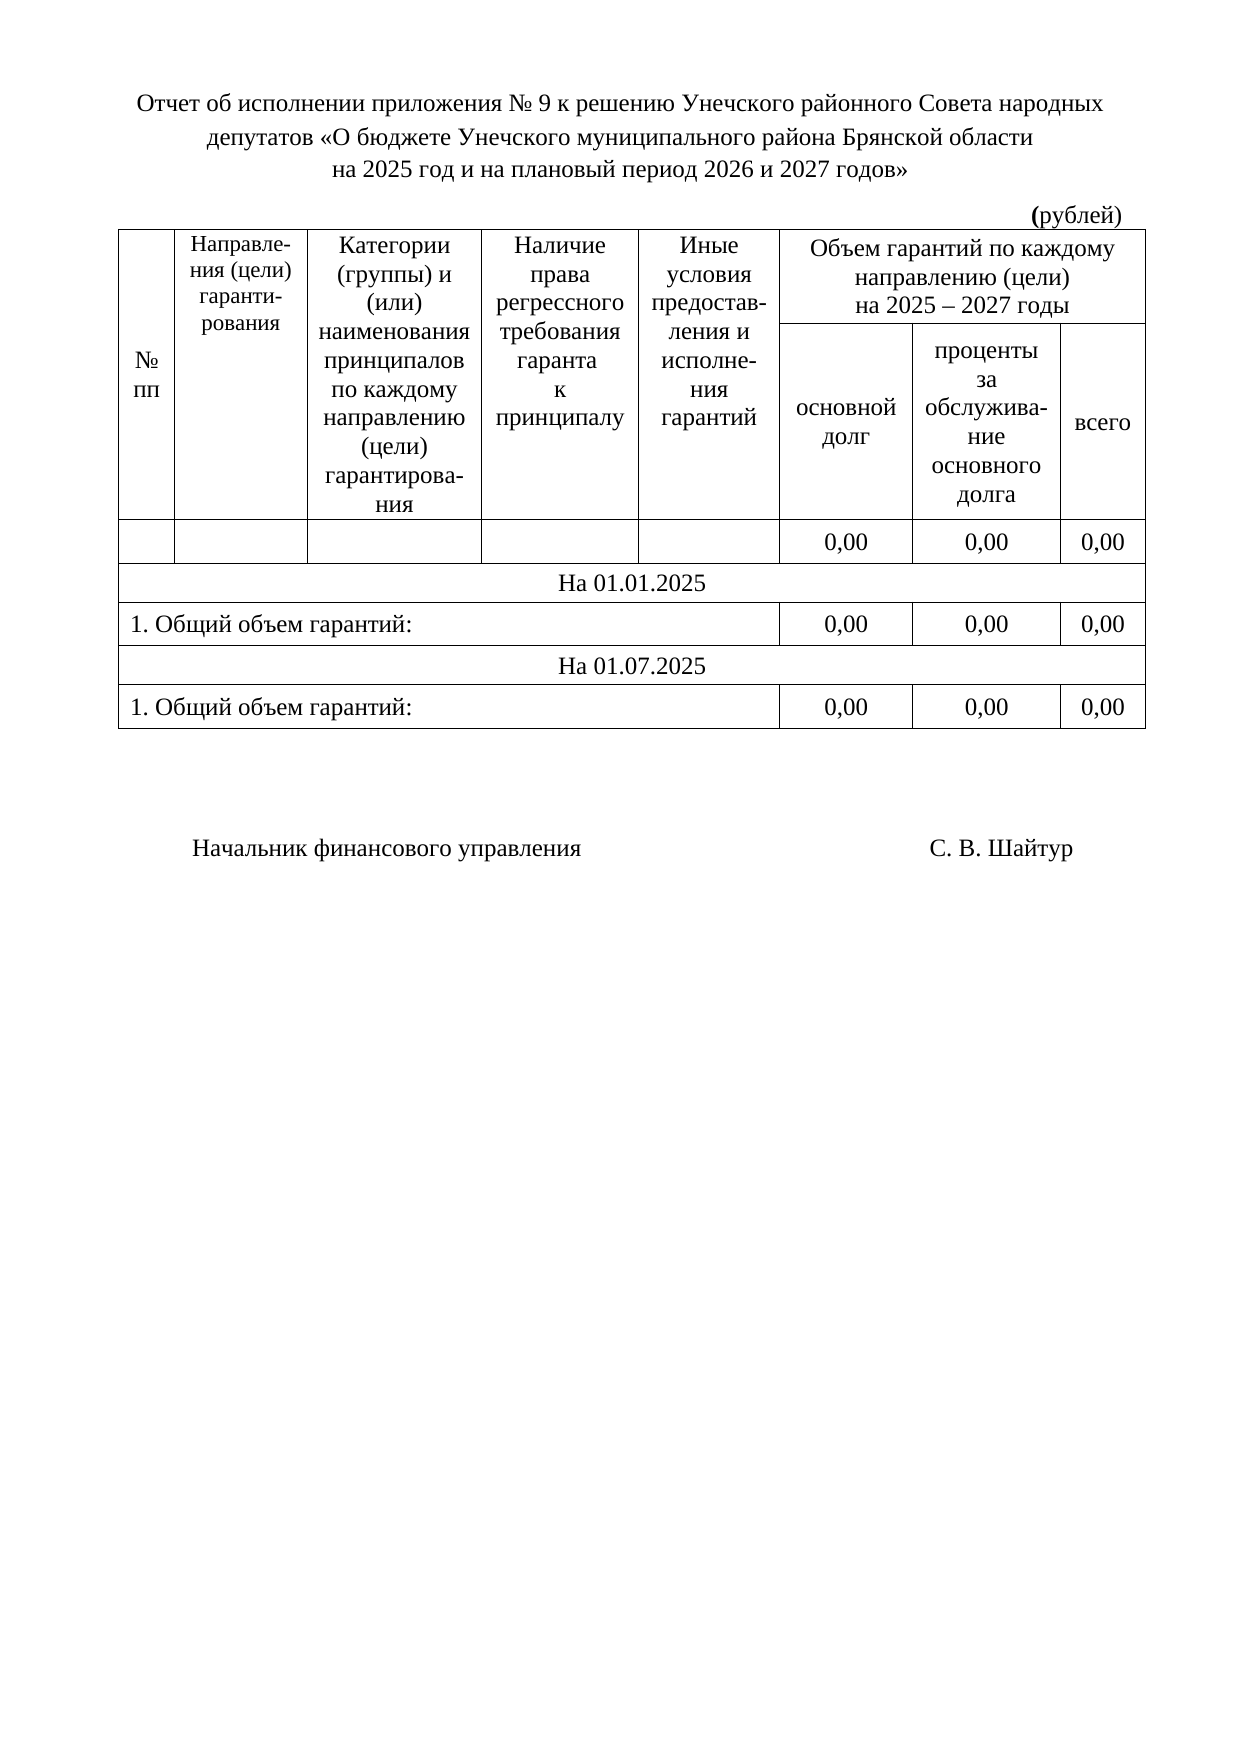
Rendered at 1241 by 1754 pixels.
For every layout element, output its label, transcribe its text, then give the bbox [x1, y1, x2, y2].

table_cell основной долг [780, 324, 912, 519]
text на 2025 год и на плановый период 2026 и 2027 годов» [118, 154, 1122, 183]
table_cell 0,00 [1061, 603, 1145, 645]
table_header Объем гарантий по каждому направлению (цели) на 2025 – 2027 годы [780, 230, 1145, 323]
table_cell проценты за обслужива-ние основного долга [913, 324, 1060, 519]
table_cell 0,00 [1061, 520, 1145, 562]
text (рублей) [118, 200, 1122, 229]
table_cell [482, 520, 638, 562]
table_header Наличие права регрессного требования гаранта к принципалу [482, 230, 638, 519]
table_cell На 01.01.2025 [119, 564, 1145, 602]
table_header Направле-ния (цели) гаранти-рования [175, 230, 307, 519]
table_cell 0,00 [780, 603, 912, 645]
table_cell 0,00 [913, 520, 1060, 562]
table_header № пп [119, 230, 174, 519]
table_cell 0,00 [913, 603, 1060, 645]
table_cell [639, 520, 779, 562]
table_cell 1. Общий объем гарантий: [119, 603, 779, 645]
table_cell [119, 520, 174, 562]
table_cell 0,00 [780, 685, 912, 728]
text Отчет об исполнении приложения № 9 к решению Унечского районного Совета народных депутатов «О бюджете Унечского муниципального района Брянской области [118, 88, 1122, 150]
table_header Иные условия предостав-ления и исполне-ния гарантий [639, 230, 779, 519]
text Начальник финансового управления С. В. Шайтур [118, 833, 1122, 861]
table_cell [308, 520, 481, 562]
table_cell [175, 520, 307, 562]
table_header Категории (группы) и (или) наименования принципалов по каждому направлению (цели) гарантирова-ния [308, 230, 481, 519]
table_cell 0,00 [780, 520, 912, 562]
table_cell 0,00 [913, 685, 1060, 728]
table_cell 0,00 [1061, 685, 1145, 728]
table_cell 1. Общий объем гарантий: [119, 685, 779, 728]
table_cell всего [1061, 324, 1145, 519]
table_cell На 01.07.2025 [119, 646, 1145, 684]
